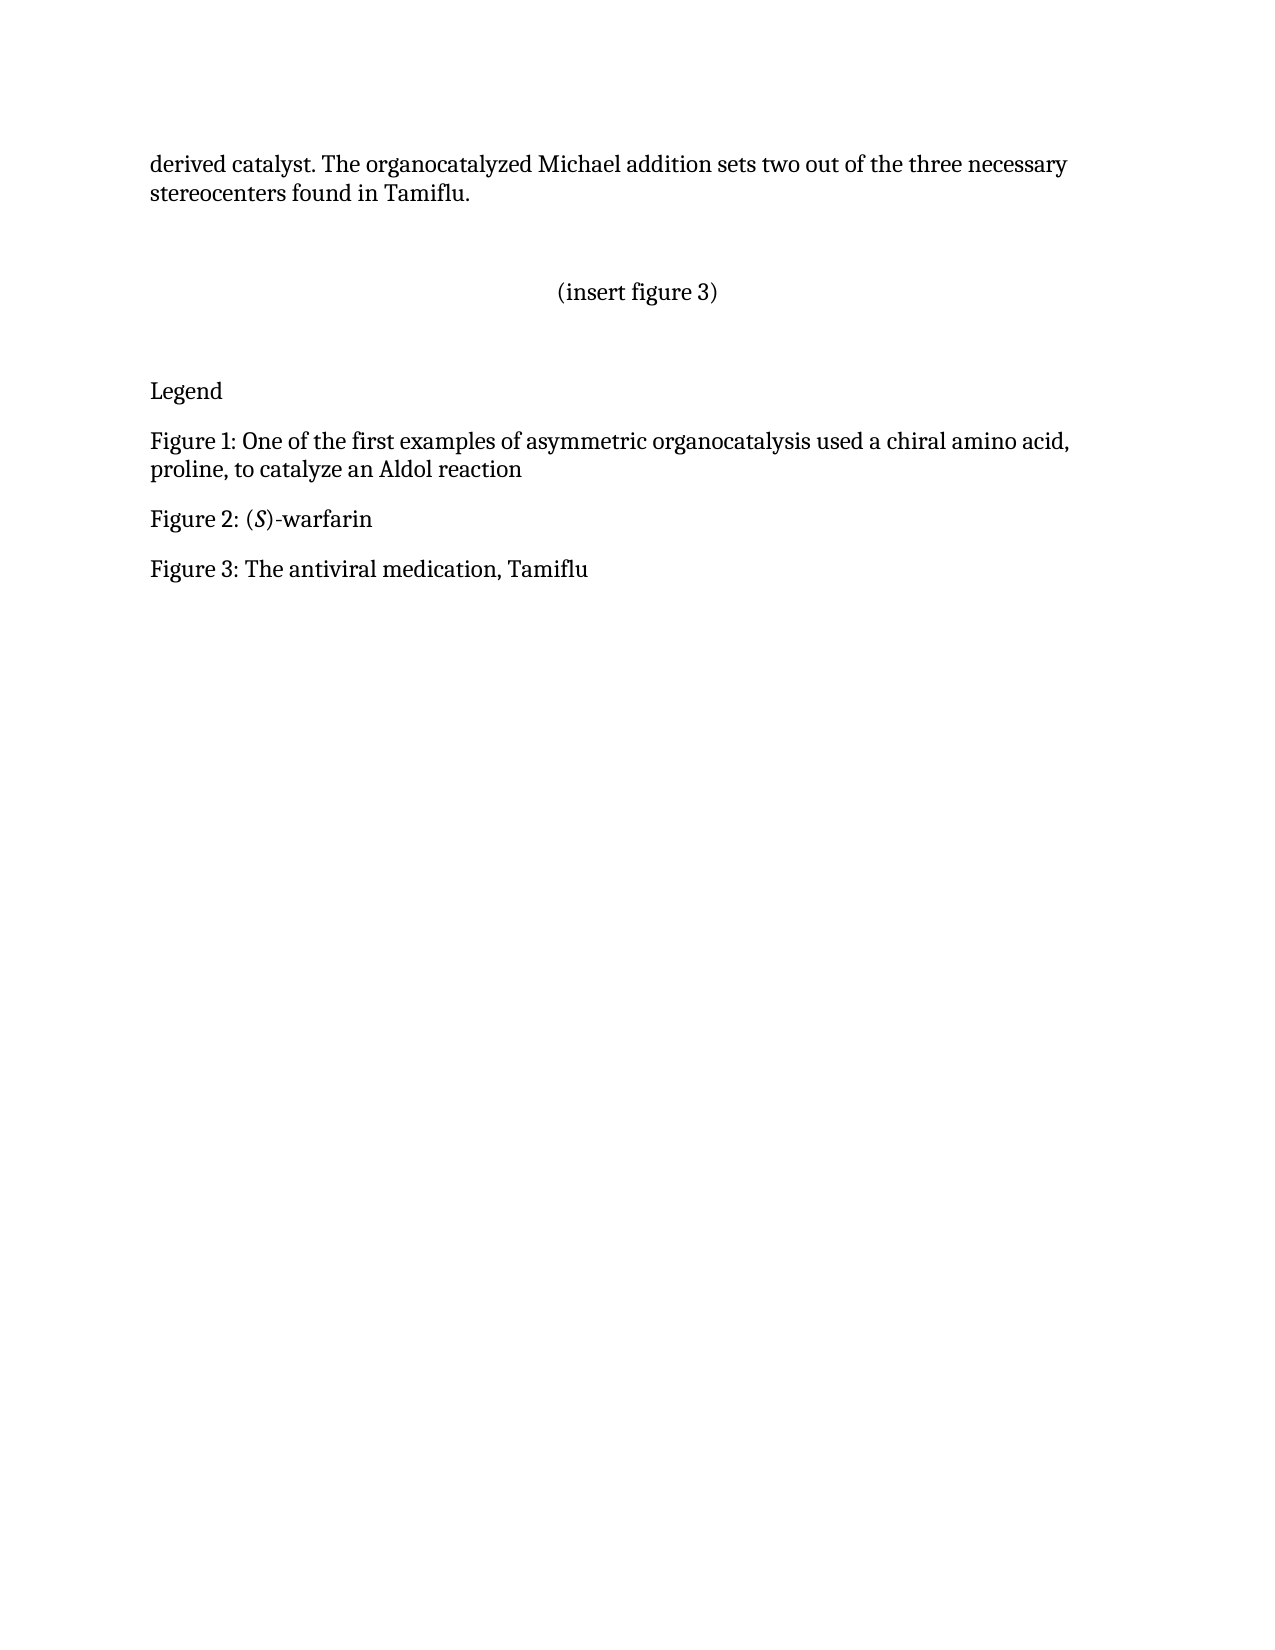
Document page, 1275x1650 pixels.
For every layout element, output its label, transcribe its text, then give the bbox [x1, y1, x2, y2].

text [150, 150, 1125, 207]
text Figure 2: (S)-warfarin [150, 505, 1125, 534]
text Figure 1: One of the first examples of asymmetric organocatalysis used a chiral amino acid, proline, to catalyze an Aldol reaction [150, 427, 1125, 484]
text Legend [150, 377, 1125, 406]
text Figure 3: The antiviral medication, Tamiflu [150, 554, 1125, 583]
text (insert figure 3) [150, 278, 1125, 307]
